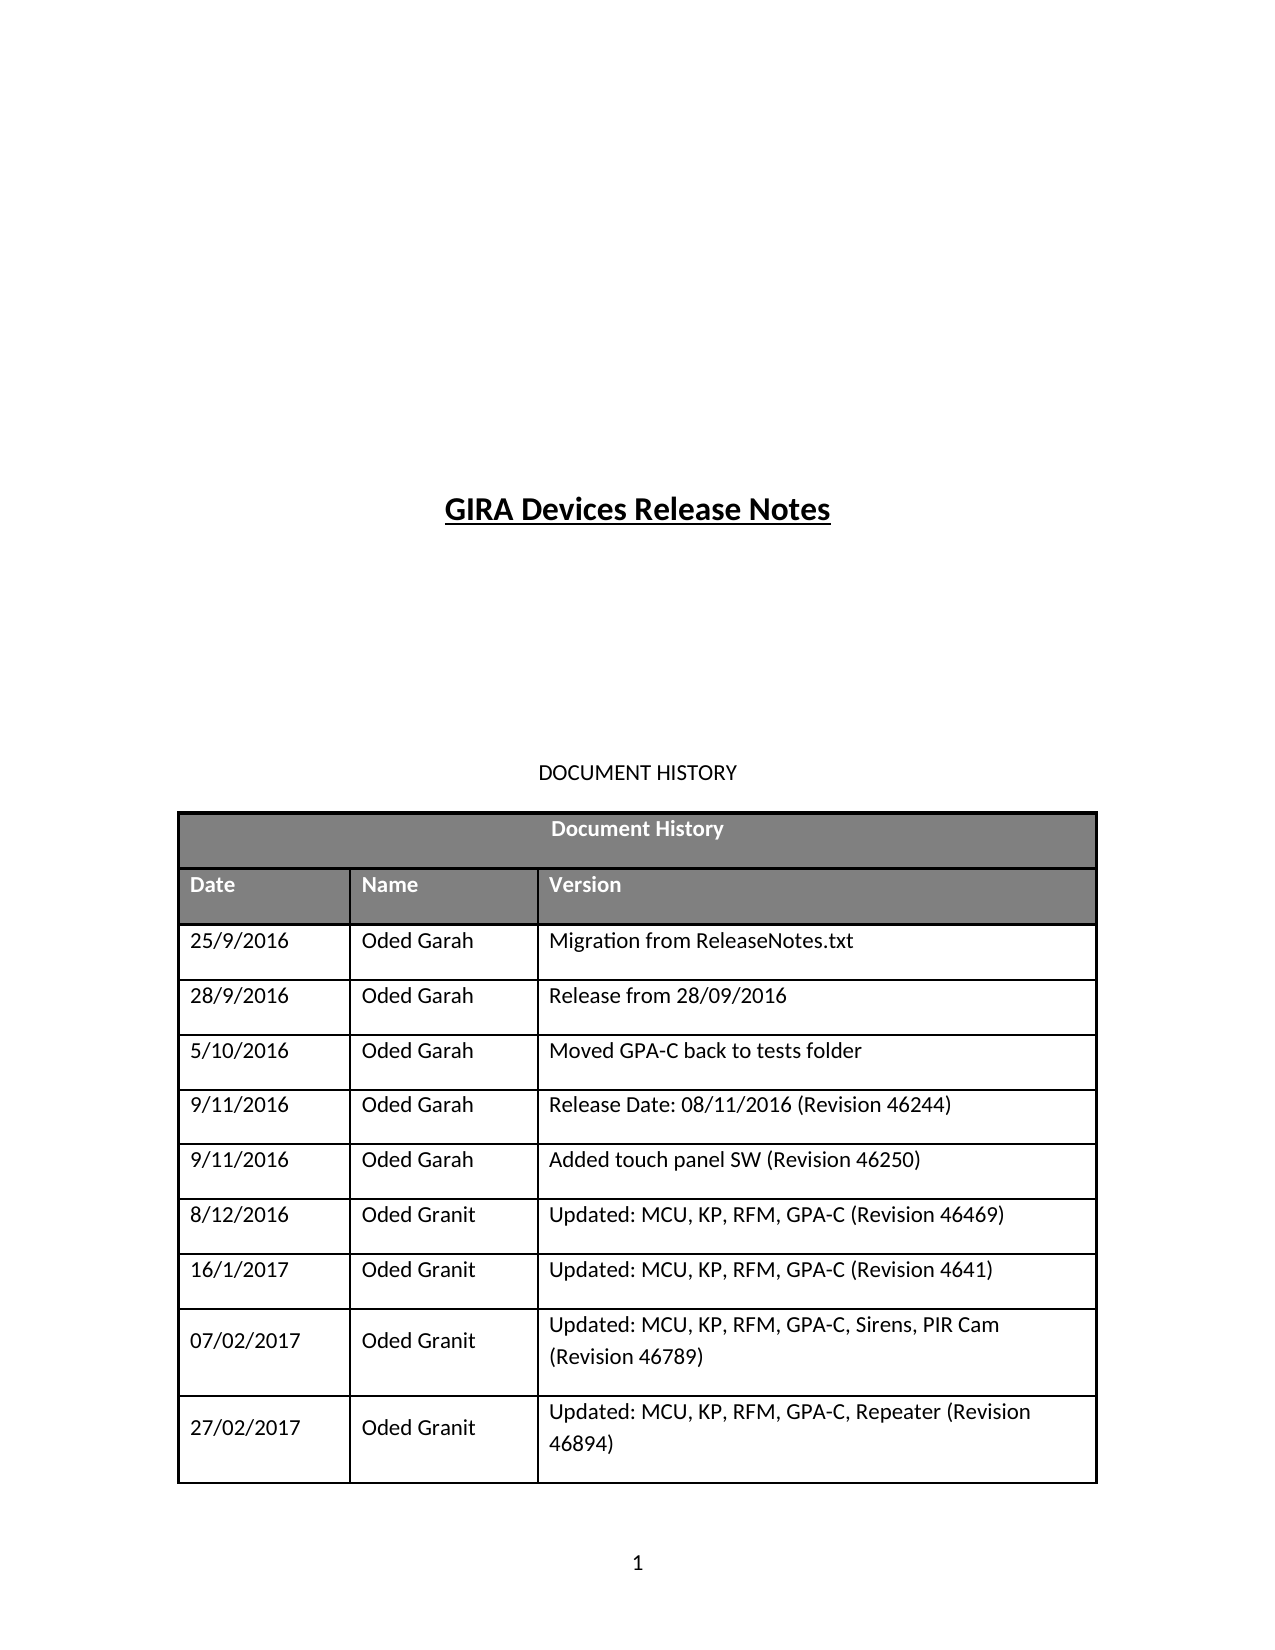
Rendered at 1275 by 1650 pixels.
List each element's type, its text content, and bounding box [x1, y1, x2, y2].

table_cell Release from 28/09/2016 [539, 981, 1095, 1034]
table_cell 9/11/2016 [180, 1091, 349, 1143]
table_cell 27/02/2017 [180, 1397, 349, 1482]
table_cell Oded Granit [351, 1397, 537, 1482]
table_cell Updated: MCU, KP, RFM, GPA-C (Revision 46469) [539, 1200, 1095, 1253]
table_header Document History [180, 815, 1095, 867]
table_cell Oded Garah [351, 926, 537, 979]
table_cell 25/9/2016 [180, 926, 349, 979]
table_cell Oded Granit [351, 1200, 537, 1253]
table_cell Oded Granit [351, 1310, 537, 1395]
table_cell 8/12/2016 [180, 1200, 349, 1253]
table_cell Updated: MCU, KP, RFM, GPA-C, Repeater (Revision 46894) [539, 1397, 1095, 1482]
table_cell Moved GPA-C back to tests folder [539, 1036, 1095, 1088]
table_cell 16/1/2017 [180, 1255, 349, 1308]
text DOCUMENT HISTORY [187, 758, 1087, 786]
table_cell Oded Garah [351, 1091, 537, 1143]
table_cell Updated: MCU, KP, RFM, GPA-C (Revision 4641) [539, 1255, 1095, 1308]
table_cell Name [351, 870, 537, 923]
table_cell Version [539, 870, 1095, 923]
table_cell 5/10/2016 [180, 1036, 349, 1088]
table_cell Oded Garah [351, 1036, 537, 1088]
table_cell 07/02/2017 [180, 1310, 349, 1395]
table_cell 9/11/2016 [180, 1145, 349, 1198]
table_cell Oded Garah [351, 981, 537, 1034]
table_cell Added touch panel SW (Revision 46250) [539, 1145, 1095, 1198]
table_cell 28/9/2016 [180, 981, 349, 1034]
table_cell Date [180, 870, 349, 923]
table_cell Oded Garah [351, 1145, 537, 1198]
table_cell Release Date: 08/11/2016 (Revision 46244) [539, 1091, 1095, 1143]
text GIRA Devices Release Notes [187, 488, 1087, 529]
table_cell Migration from ReleaseNotes.txt [539, 926, 1095, 979]
table_cell Updated: MCU, KP, RFM, GPA-C, Sirens, PIR Cam (Revision 46789) [539, 1310, 1095, 1395]
table_cell Oded Granit [351, 1255, 537, 1308]
